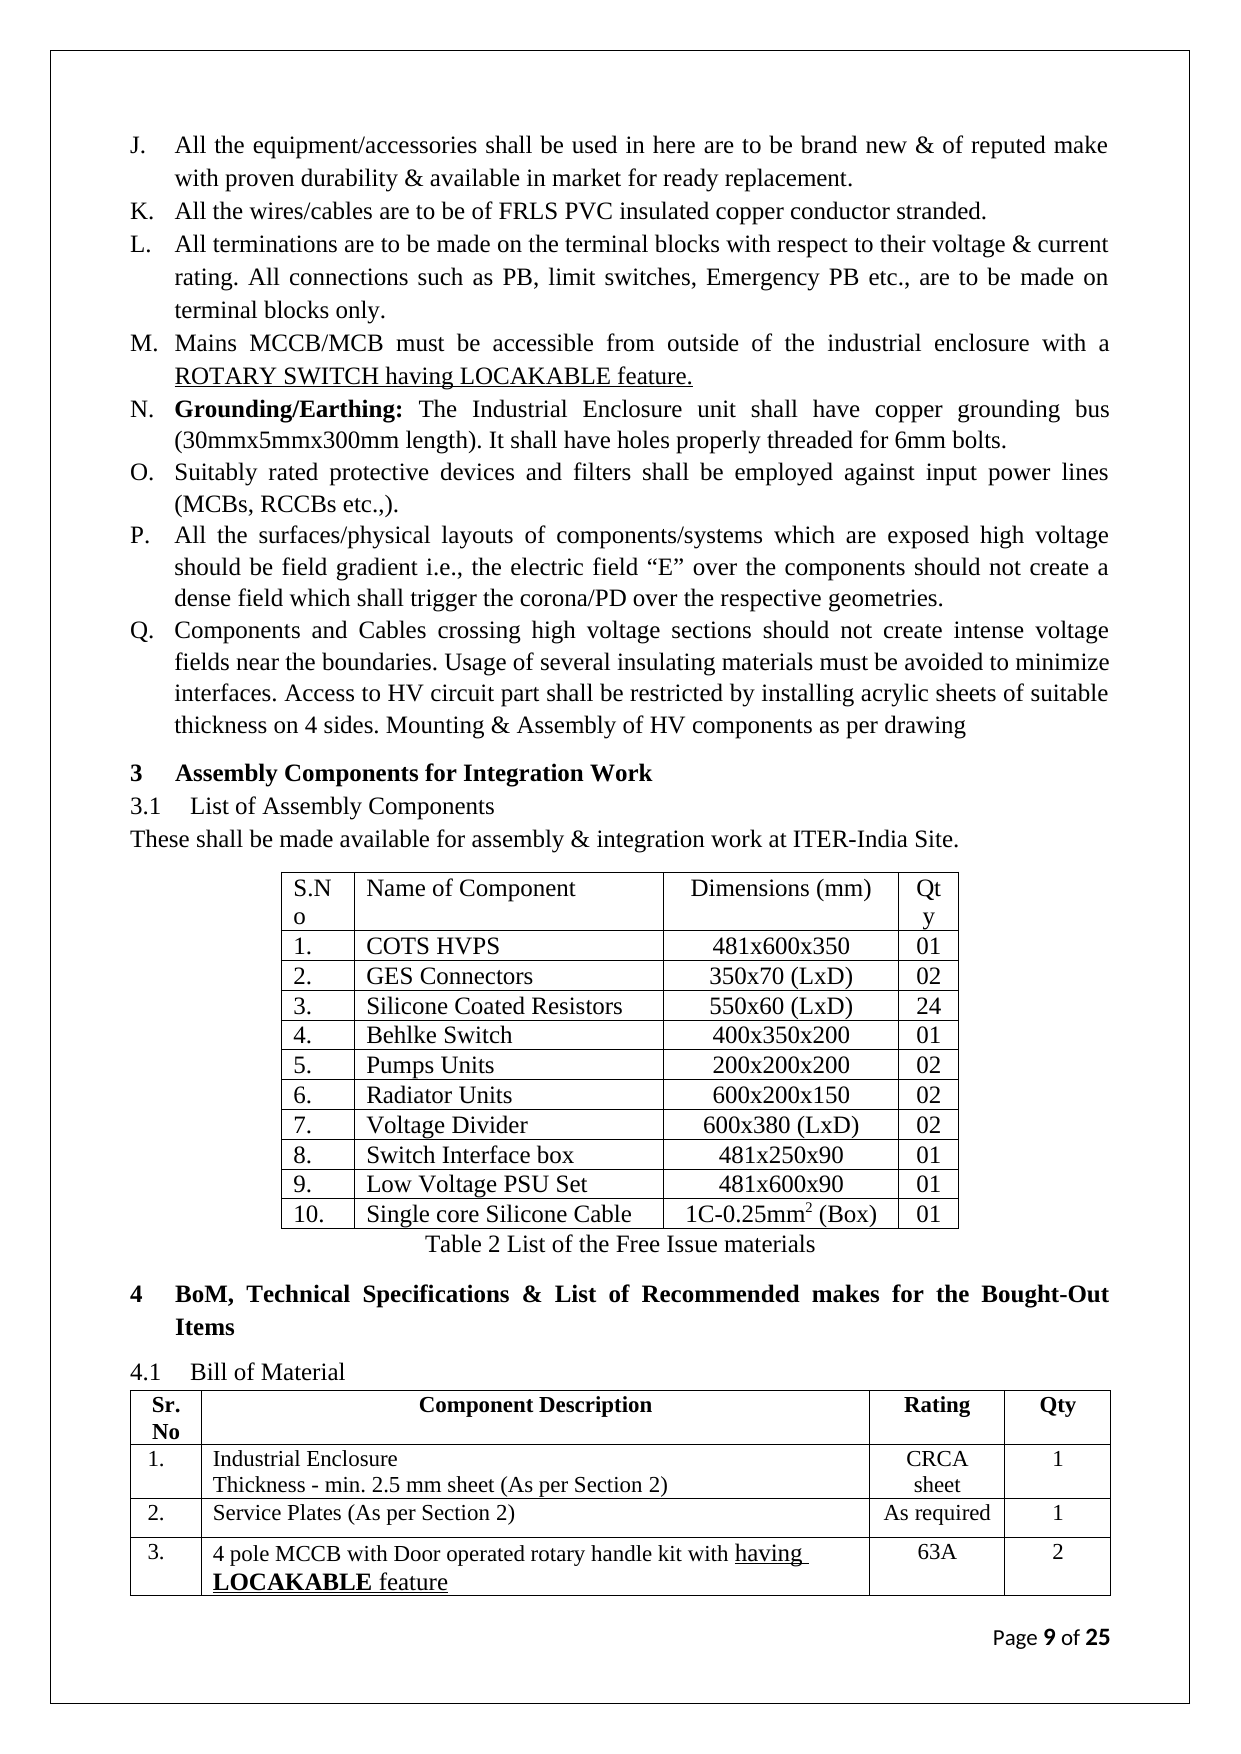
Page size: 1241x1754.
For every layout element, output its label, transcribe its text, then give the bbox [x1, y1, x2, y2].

list All the equipment/accessories shall be used in here are to be brand new & of reputed make with proven durability & available in market for ready replacement. [130, 130, 1110, 192]
table_cell 481x250x90 [664, 1140, 898, 1168]
table_cell [131, 1499, 201, 1537]
table_cell [131, 1445, 201, 1498]
table_cell 481x600x90 [664, 1170, 898, 1198]
table_cell 01 [899, 1140, 958, 1168]
table_header Component Description [202, 1391, 869, 1444]
table_header Qty [1005, 1391, 1110, 1444]
table_cell [282, 991, 354, 1019]
list Grounding/Earthing: The Industrial Enclosure unit shall have copper grounding bus (30mmx5mmx300mm length). It shall have holes properly threaded for 6mm bolts. [130, 394, 1110, 454]
table_header Dimensions (mm) [664, 873, 898, 930]
table_cell 550x60 (LxD) [664, 991, 898, 1019]
table_cell Switch Interface box [355, 1140, 663, 1168]
table_cell 24 [899, 991, 958, 1019]
table_cell 01 [899, 1199, 958, 1228]
list All the wires/cables are to be of FRLS PVC insulated copper conductor stranded. [130, 196, 1110, 225]
table_cell 01 [899, 1021, 958, 1049]
table_cell CRCA sheet [870, 1445, 1004, 1498]
table_cell [282, 1110, 354, 1139]
table_cell Voltage Divider [355, 1110, 663, 1139]
table_cell [282, 1199, 354, 1228]
table_cell 600x380 (LxD) [664, 1110, 898, 1139]
table_header S.No [282, 873, 354, 930]
table_cell 02 [899, 1050, 958, 1079]
text Table 2 List of the Free Issue materials [130, 1229, 1110, 1258]
subtitle Bill of Material [130, 1357, 1110, 1386]
table_cell Silicone Coated Resistors [355, 991, 663, 1019]
table_cell 02 [899, 1110, 958, 1139]
table_cell [282, 961, 354, 990]
table_cell 350x70 (LxD) [664, 961, 898, 990]
table_cell [282, 931, 354, 960]
table_cell 02 [899, 1080, 958, 1109]
subtitle Assembly Components for Integration Work [130, 758, 1110, 787]
table_cell 600x200x150 [664, 1080, 898, 1109]
table_cell 02 [899, 961, 958, 990]
table_cell Behlke Switch [355, 1021, 663, 1049]
table_cell 01 [899, 931, 958, 960]
table_cell 1 [1005, 1445, 1110, 1498]
table_cell Industrial Enclosure Thickness - min. 2.5 mm sheet (As per Section 2) [202, 1445, 869, 1498]
text These shall be made available for assembly & integration work at ITER-India Site. [130, 824, 1110, 853]
table_cell 63A [870, 1538, 1004, 1595]
table_cell COTS HVPS [355, 931, 663, 960]
table_cell 1C-0.25mm2 (Box) [664, 1199, 898, 1228]
table_cell 481x600x350 [664, 931, 898, 960]
table_cell [282, 1140, 354, 1168]
list Components and Cables crossing high voltage sections should not create intense voltage fields near the boundaries. Usage of several insulating materials must be avoided to minimize interfaces. Access to HV circuit part shall be restricted by installing acrylic sheets of suitable thickness on 4 sides. Mounting & Assembly of HV components as per drawing [130, 615, 1110, 738]
table_cell Low Voltage PSU Set [355, 1170, 663, 1198]
list Mains MCCB/MCB must be accessible from outside of the industrial enclosure with a ROTARY SWITCH having LOCAKABLE feature. [130, 328, 1110, 390]
table_cell As required [870, 1499, 1004, 1537]
table_cell [282, 1050, 354, 1079]
table_cell [131, 1538, 201, 1595]
table_header Rating [870, 1391, 1004, 1444]
table_header Qty [899, 873, 958, 930]
table_cell 4 pole MCCB with Door operated rotary handle kit with having LOCAKABLE feature [202, 1538, 869, 1595]
table_cell Pumps Units [355, 1050, 663, 1079]
table_cell 01 [899, 1170, 958, 1198]
table_cell 400x350x200 [664, 1021, 898, 1049]
table_cell GES Connectors [355, 961, 663, 990]
subtitle BoM, Technical Specifications & List of Recommended makes for the Bought-Out Items [130, 1279, 1110, 1341]
table_cell [282, 1170, 354, 1198]
list All the surfaces/physical layouts of components/systems which are exposed high voltage should be field gradient i.e., the electric field “E” over the components should not create a dense field which shall trigger the corona/PD over the respective geometries. [130, 520, 1110, 612]
list Suitably rated protective devices and filters shall be employed against input power lines (MCBs, RCCBs etc.,). [130, 457, 1110, 517]
table_cell [282, 1080, 354, 1109]
table_cell Radiator Units [355, 1080, 663, 1109]
table_cell Single core Silicone Cable [355, 1199, 663, 1228]
table_cell 200x200x200 [664, 1050, 898, 1079]
table_cell 1 [1005, 1499, 1110, 1537]
subtitle List of Assembly Components [130, 791, 1110, 820]
table_cell Service Plates (As per Section 2) [202, 1499, 869, 1537]
list All terminations are to be made on the terminal blocks with respect to their voltage & current rating. All connections such as PB, limit switches, Emergency PB etc., are to be made on terminal blocks only. [130, 229, 1110, 324]
table_cell [282, 1021, 354, 1049]
table_cell 2 [1005, 1538, 1110, 1595]
table_header Name of Component [355, 873, 663, 930]
table_header Sr. No [131, 1391, 201, 1444]
